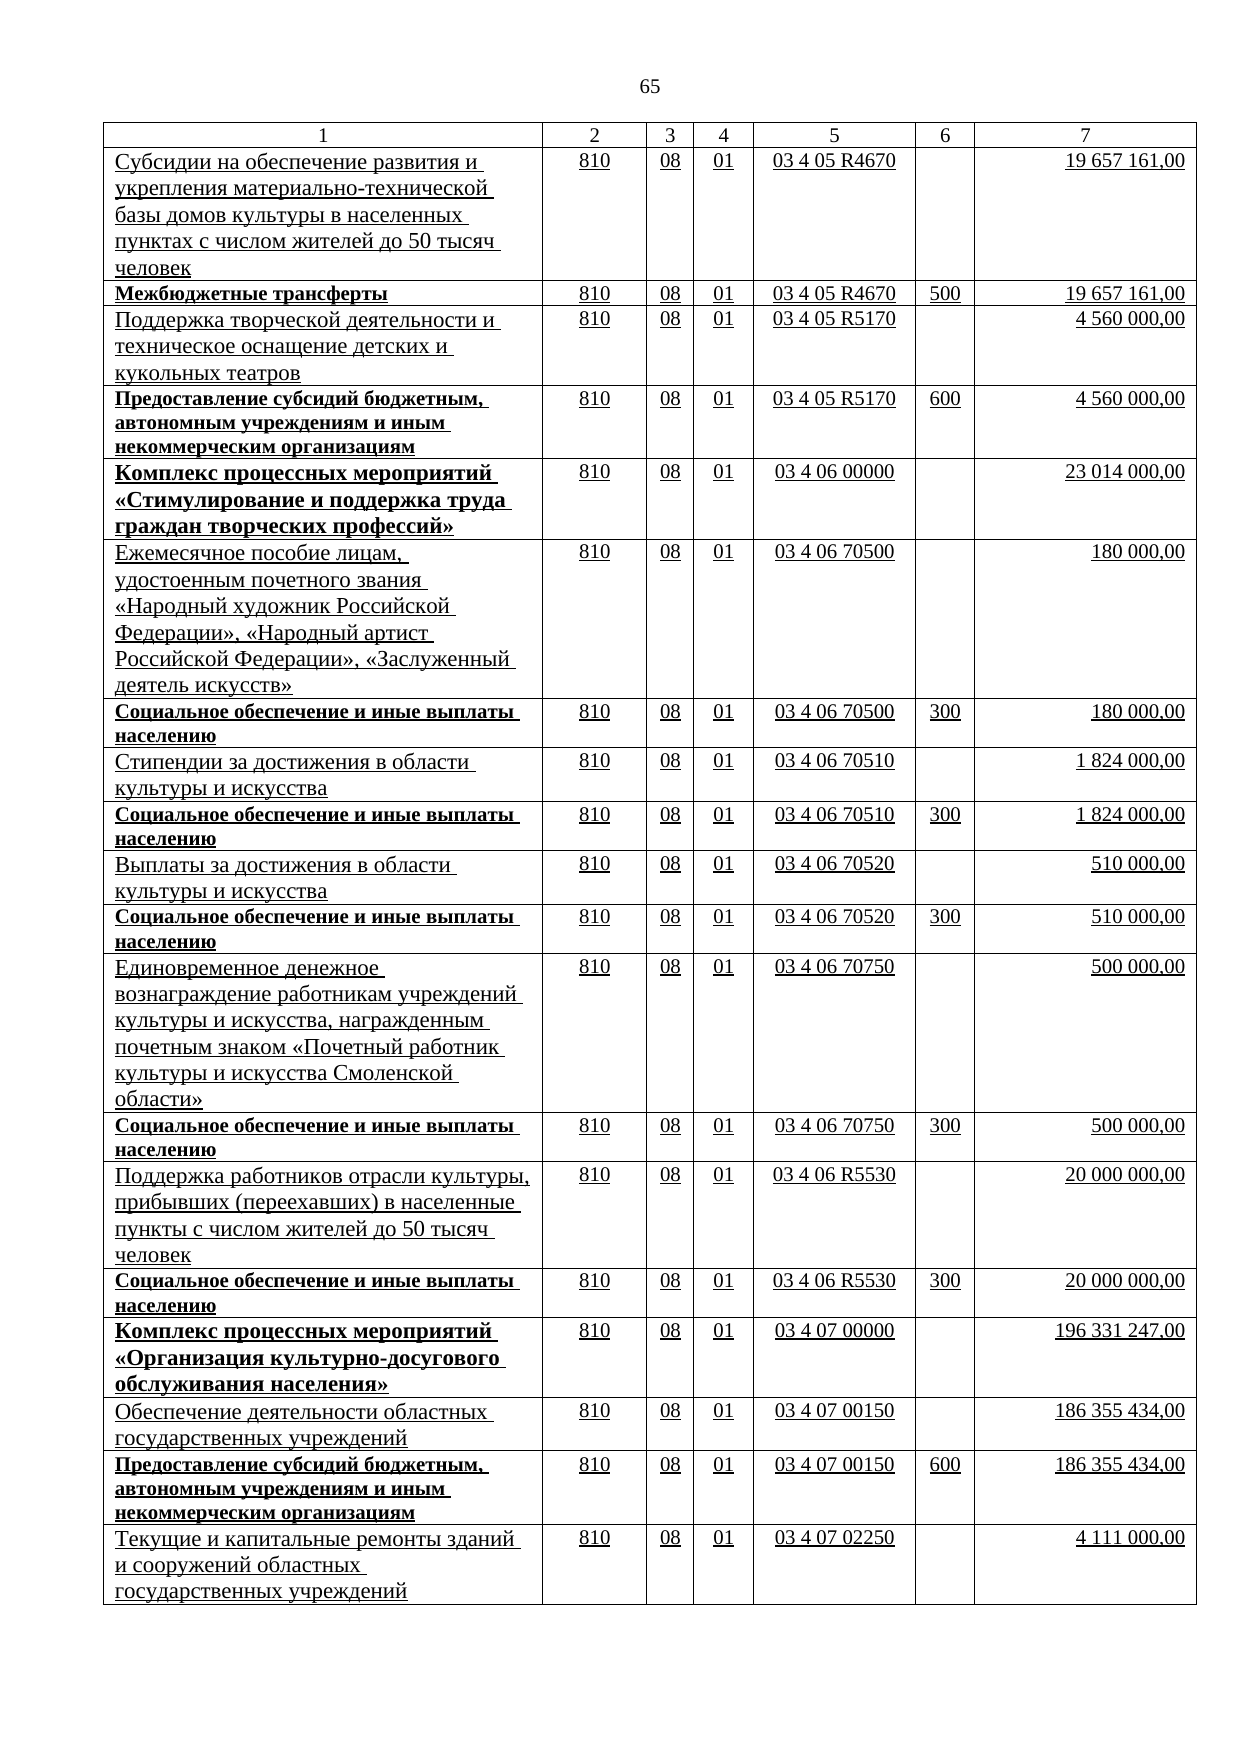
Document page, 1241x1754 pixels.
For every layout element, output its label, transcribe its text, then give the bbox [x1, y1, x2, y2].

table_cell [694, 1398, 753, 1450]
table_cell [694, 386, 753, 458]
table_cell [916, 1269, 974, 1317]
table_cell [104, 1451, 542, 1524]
table_header 6 [916, 123, 974, 147]
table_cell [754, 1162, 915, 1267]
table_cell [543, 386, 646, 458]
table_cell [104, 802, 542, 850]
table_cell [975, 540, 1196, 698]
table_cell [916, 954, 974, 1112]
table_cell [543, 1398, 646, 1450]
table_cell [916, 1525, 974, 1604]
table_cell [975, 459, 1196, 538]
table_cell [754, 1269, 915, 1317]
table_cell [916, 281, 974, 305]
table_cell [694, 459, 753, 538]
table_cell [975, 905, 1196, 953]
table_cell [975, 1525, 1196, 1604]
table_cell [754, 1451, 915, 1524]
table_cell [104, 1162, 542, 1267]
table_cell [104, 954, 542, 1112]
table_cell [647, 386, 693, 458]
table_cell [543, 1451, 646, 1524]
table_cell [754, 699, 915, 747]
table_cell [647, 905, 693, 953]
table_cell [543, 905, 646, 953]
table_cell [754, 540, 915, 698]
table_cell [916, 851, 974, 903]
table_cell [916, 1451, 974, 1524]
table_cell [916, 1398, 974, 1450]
table_header 2 [543, 123, 646, 147]
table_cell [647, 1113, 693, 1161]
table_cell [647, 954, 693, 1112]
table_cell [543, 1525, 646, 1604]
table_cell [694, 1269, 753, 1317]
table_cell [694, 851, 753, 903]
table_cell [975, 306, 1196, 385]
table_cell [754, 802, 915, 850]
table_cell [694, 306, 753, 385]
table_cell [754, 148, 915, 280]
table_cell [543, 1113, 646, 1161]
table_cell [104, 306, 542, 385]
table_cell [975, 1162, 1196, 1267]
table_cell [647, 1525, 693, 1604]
table_header 3 [647, 123, 693, 147]
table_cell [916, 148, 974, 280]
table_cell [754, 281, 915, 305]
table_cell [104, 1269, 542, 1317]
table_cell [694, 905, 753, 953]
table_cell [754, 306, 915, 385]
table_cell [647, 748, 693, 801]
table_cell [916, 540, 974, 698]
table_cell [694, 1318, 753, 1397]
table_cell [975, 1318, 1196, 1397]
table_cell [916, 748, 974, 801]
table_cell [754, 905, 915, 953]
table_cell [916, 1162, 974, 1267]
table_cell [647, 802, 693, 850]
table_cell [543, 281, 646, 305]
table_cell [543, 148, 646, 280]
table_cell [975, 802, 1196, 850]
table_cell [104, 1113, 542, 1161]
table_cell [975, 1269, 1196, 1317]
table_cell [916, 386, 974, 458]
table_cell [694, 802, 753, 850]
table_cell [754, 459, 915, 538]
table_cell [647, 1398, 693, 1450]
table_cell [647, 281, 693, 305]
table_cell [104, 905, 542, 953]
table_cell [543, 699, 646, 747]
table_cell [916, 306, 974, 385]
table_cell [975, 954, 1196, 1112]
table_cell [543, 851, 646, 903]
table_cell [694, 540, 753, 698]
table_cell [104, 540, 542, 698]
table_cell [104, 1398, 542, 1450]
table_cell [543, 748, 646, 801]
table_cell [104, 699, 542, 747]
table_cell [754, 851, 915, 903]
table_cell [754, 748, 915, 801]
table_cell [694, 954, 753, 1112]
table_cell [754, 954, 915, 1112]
table_header 4 [694, 123, 753, 147]
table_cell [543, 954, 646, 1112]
table_header 5 [754, 123, 915, 147]
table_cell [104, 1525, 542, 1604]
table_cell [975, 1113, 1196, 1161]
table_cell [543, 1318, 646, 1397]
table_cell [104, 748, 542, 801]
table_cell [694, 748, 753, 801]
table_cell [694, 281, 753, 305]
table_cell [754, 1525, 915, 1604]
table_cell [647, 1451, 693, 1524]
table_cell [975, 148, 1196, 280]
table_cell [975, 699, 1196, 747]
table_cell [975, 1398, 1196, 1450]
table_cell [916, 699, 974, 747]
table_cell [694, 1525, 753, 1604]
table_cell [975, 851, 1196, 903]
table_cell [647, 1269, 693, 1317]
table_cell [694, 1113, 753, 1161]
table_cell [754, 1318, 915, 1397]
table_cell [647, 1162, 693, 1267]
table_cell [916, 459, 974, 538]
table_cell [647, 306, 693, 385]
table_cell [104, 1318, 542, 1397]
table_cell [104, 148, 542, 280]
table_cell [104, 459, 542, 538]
table_header 1 [104, 123, 542, 147]
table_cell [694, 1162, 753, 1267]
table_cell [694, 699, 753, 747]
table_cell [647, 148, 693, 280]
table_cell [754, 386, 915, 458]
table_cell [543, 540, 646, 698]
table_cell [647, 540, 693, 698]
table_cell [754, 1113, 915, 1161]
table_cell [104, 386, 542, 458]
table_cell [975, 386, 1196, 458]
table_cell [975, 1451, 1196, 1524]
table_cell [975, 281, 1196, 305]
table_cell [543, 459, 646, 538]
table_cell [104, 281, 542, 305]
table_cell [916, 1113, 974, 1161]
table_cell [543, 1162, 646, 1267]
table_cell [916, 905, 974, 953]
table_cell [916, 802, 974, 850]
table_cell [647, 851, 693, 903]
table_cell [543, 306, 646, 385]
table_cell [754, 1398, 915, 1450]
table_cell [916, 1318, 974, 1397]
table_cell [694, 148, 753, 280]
table_header 7 [975, 123, 1196, 147]
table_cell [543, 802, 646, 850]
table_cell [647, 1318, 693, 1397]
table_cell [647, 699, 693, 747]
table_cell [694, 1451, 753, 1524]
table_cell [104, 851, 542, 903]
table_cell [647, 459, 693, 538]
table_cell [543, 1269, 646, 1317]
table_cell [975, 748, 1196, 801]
